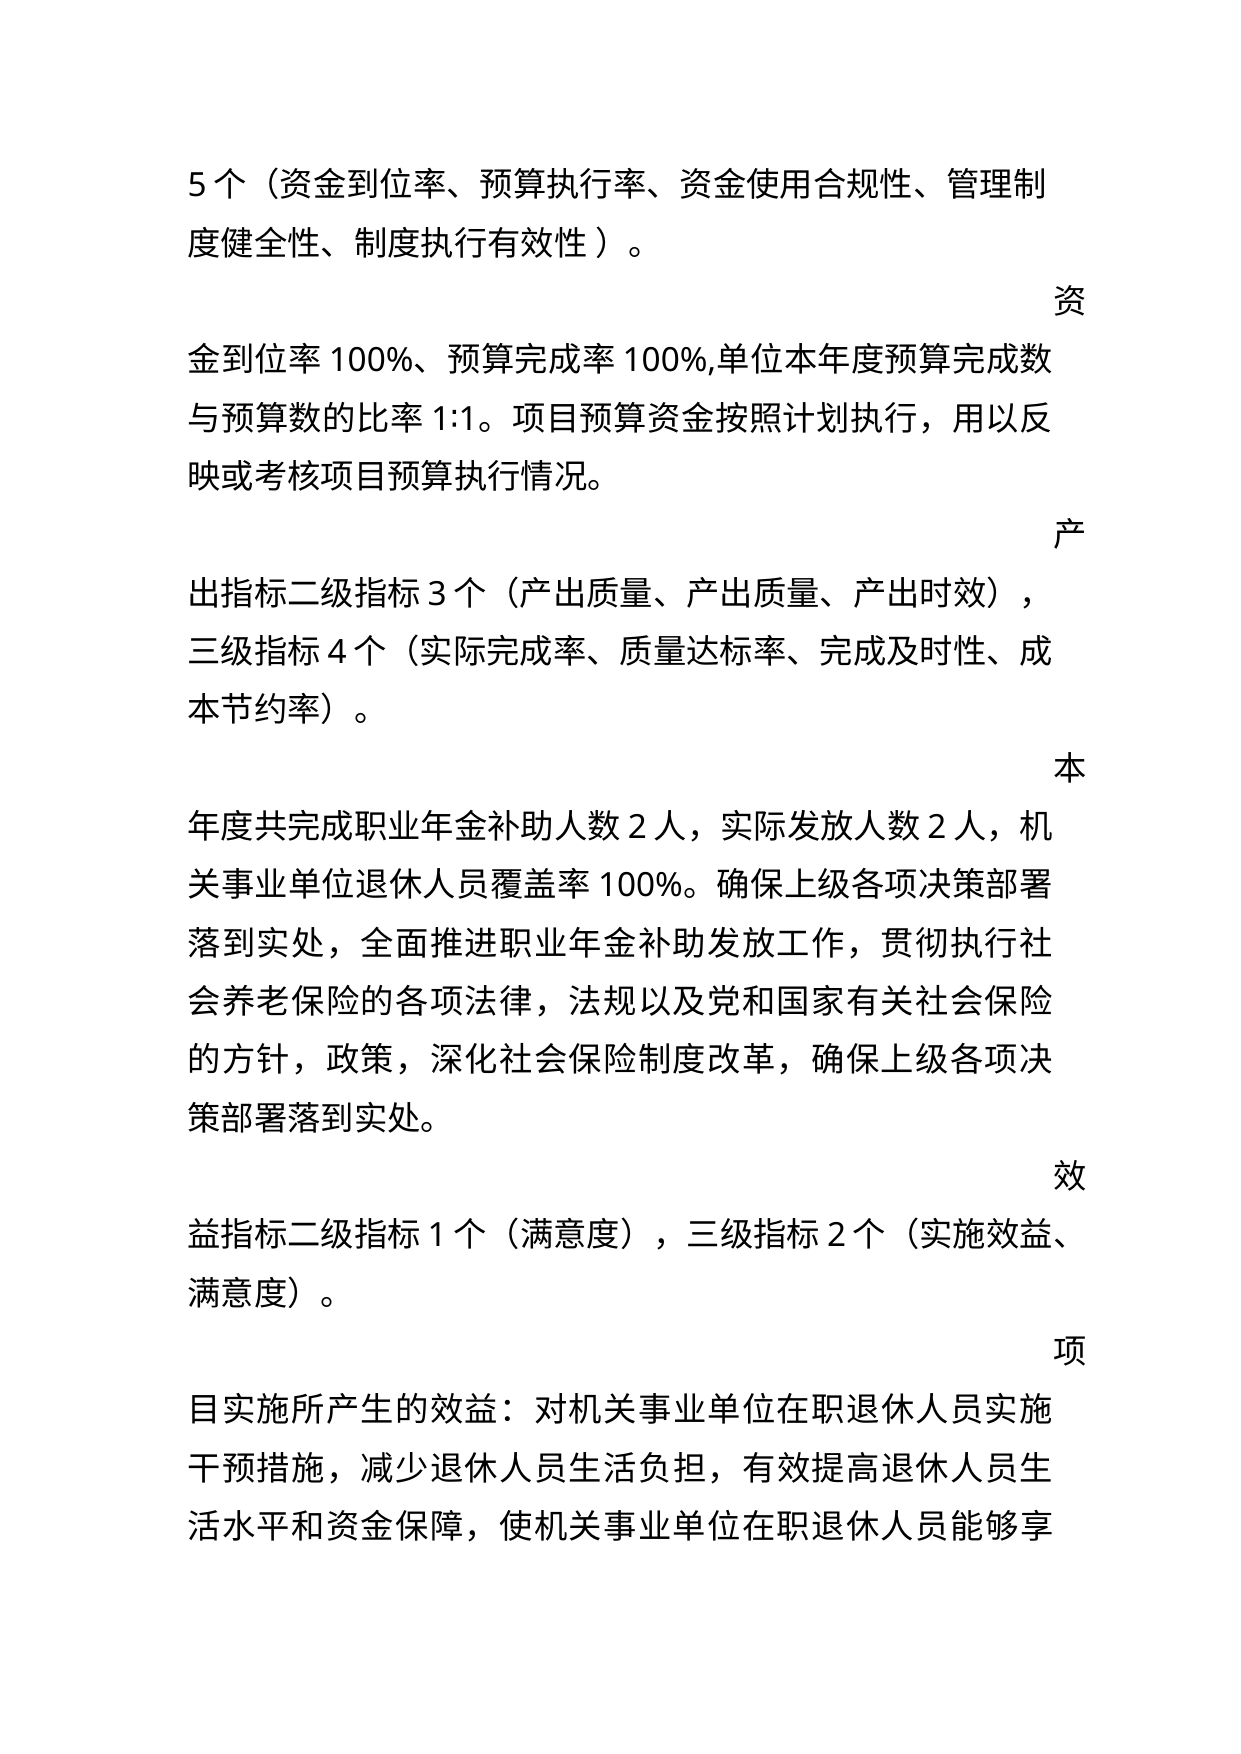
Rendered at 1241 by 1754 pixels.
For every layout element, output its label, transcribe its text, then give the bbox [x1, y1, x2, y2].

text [187, 150, 1053, 267]
text 本年度共完成职业年金补助人数2人，实际发放人数2人，机关事业单位退休人员覆盖率100%。确保上级各项决策部署落到实处，全面推进职业年金补助发放工作，贯彻执行社会养老保险的各项法律，法规以及党和国家有关社会保险的方针，政策，深化社会保险制度改革，确保上级各项决策部署落到实处。 [187, 733, 1053, 1142]
text 产出指标二级指标3个（产出质量、产出质量、产出时效），三级指标4个（实际完成率、质量达标率、完成及时性、成本节约率）。 [187, 500, 1053, 733]
text 效益指标二级指标1个（满意度），三级指标2个（实施效益、满意度）。 [187, 1142, 1053, 1317]
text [187, 1317, 1053, 1550]
text 资金到位率100%、预算完成率100%,单位本年度预算完成数与预算数的比率1∶1。项目预算资金按照计划执行，用以反映或考核项目预算执行情况。 [187, 267, 1053, 500]
